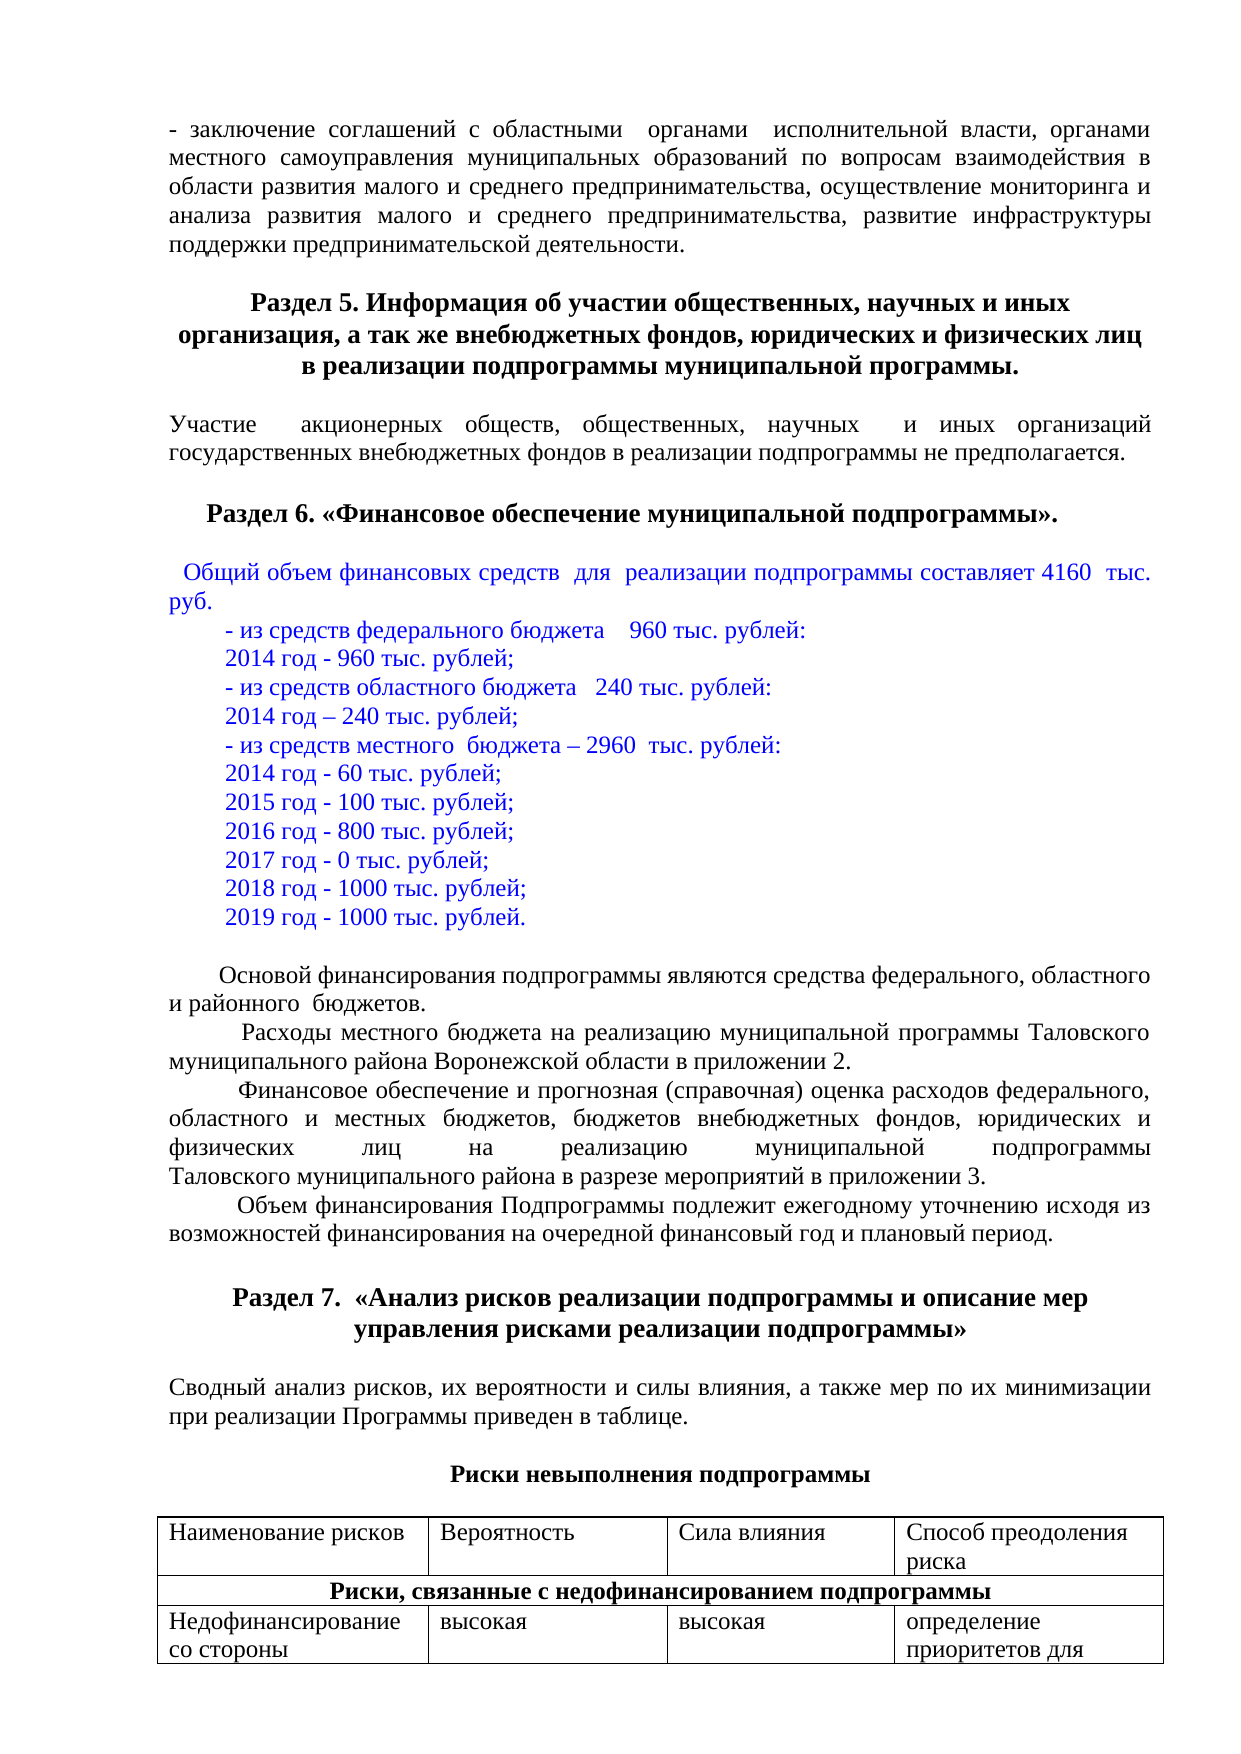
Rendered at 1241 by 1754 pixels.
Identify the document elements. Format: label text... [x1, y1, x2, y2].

text - из средств федерального бюджета 960 тыс. рублей: [169, 615, 1152, 643]
text Расходы местного бюджета на реализацию муниципальной программы Таловского муниципального района Воронежской области в приложении 2. [169, 1017, 1152, 1075]
text - из средств местного бюджета – 2960 тыс. рублей: [169, 730, 1152, 758]
subtitle Риски невыполнения подпрограммы [169, 1459, 1152, 1488]
text Основой финансирования подпрограммы являются средства федерального, областного и районного бюджетов. [169, 960, 1152, 1017]
text 2018 год - 1000 тыс. рублей; [169, 873, 1152, 902]
text Общий объем финансовых средств для реализации подпрограммы составляет 4160 тыс. руб. [169, 557, 1152, 615]
table_cell высокая [668, 1606, 894, 1663]
table_header Вероятность [429, 1518, 667, 1575]
table_cell Риски, связанные с недофинансированием подпрограммы [158, 1576, 1163, 1605]
text 2019 год - 1000 тыс. рублей. [169, 902, 1152, 931]
text Финансовое обеспечение и прогнозная (справочная) оценка расходов федерального, областного и местных бюджетов, бюджетов внебюджетных фондов, юридических и физических лиц на реализацию муниципальной подпрограммы Таловского муниципального района в разрезе мероприятий в приложении 3. [169, 1075, 1152, 1190]
subtitle Раздел 7. «Анализ рисков реализации подпрограммы и описание мер управления рисками реализации подпрограммы» [169, 1281, 1152, 1343]
text Раздел 5. Информация об участии общественных, научных и иных организация, а так же внебюджетных фондов, юридических и физических лиц в реализации подпрограммы муниципальной программы. [169, 287, 1152, 380]
text Сводный анализ рисков, их вероятности и силы влияния, а также мер по их минимизации при реализации Программы приведен в таблице. [169, 1372, 1152, 1430]
text 2017 год - 0 тыс. рублей; [169, 845, 1152, 873]
text 2014 год - 60 тыс. рублей; [169, 758, 1152, 787]
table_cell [158, 1606, 428, 1663]
text 2016 год - 800 тыс. рублей; [169, 816, 1152, 845]
text 2014 год - 960 тыс. рублей; [169, 643, 1152, 672]
text - заключение соглашений с областными органами исполнительной власти, органами местного самоуправления муниципальных образований по вопросам взаимодействия в области развития малого и среднего предпринимательства, осуществление мониторинга и анализа развития малого и среднего предпринимательства, развитие инфраструктуры поддержки предпринимательской деятельности. [169, 114, 1152, 257]
text Раздел 6. «Финансовое обеспечение муниципальной подпрограммы». [206, 497, 1152, 528]
text Объем финансирования Подпрограммы подлежит ежегодному уточнению исходя из возможностей финансирования на очередной финансовый год и плановый период. [169, 1190, 1152, 1247]
text - из средств областного бюджета 240 тыс. рублей: [169, 672, 1152, 701]
text 2015 год - 100 тыс. рублей; [169, 787, 1152, 816]
table_header Сила влияния [668, 1518, 894, 1575]
table_header Наименование рисков [158, 1518, 428, 1575]
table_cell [895, 1606, 1163, 1663]
text Участие акционерных обществ, общественных, научных и иных организаций государственных внебюджетных фондов в реализации подпрограммы не предполагается. [169, 409, 1152, 466]
table_cell высокая [429, 1606, 667, 1663]
text 2014 год – 240 тыс. рублей; [169, 701, 1152, 730]
table_header Способ преодоления риска [895, 1518, 1163, 1575]
